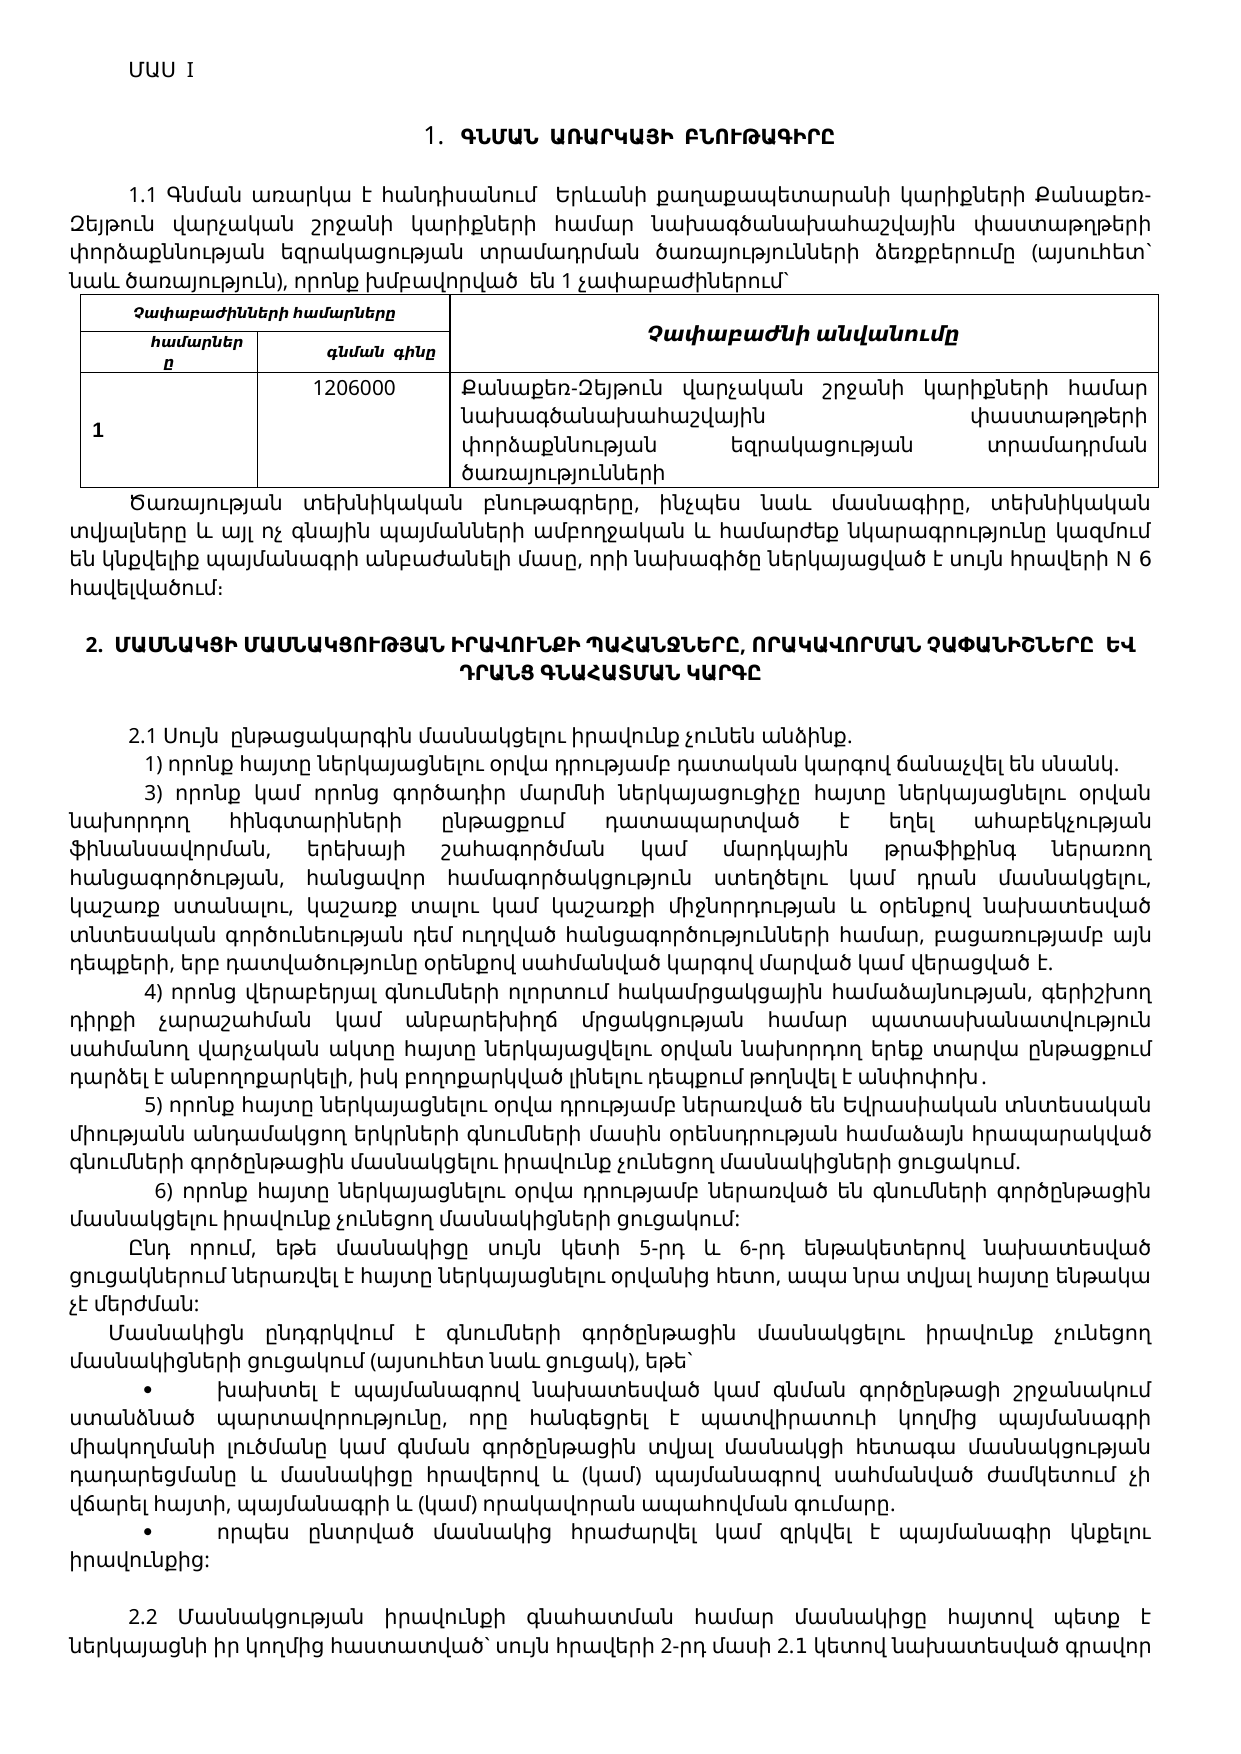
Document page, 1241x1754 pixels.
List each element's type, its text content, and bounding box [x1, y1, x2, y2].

list ԳՆՄԱՆ ԱՌԱՐԿԱՅԻ ԲՆՈՒԹԱԳԻՐԸ [107, 118, 1152, 152]
text 3) որոնք կամ որոնց գործադիր մարմնի ներկայացուցիչը հայտը ներկայացնելու օրվան նախորդող հինգտարիների ընթացքում դատապարտված է եղել ահաբեկչության ֆինանսավորման, երեխայի շահագործման կամ մարդկային թրաֆիքինգ ներառող հանցագործության, հանցավոր համագործակցություն ստեղծելու կամ դրան մասնակցելու, կաշառք ստանալու, կաշառք տալու կամ կաշառքի միջնորդության և օրենքով նախատեսված տնտեսական գործունեության դեմ ուղղված հանցագործությունների համար, բացառությամբ այն դեպքերի, երբ դատվածությունը օրենքով սահմանված կարգով մարված կամ վերացված է. [69, 778, 1152, 977]
text 2.1 Սույն ընթացակարգին մասնակցելու իրավունք չունեն անձինք. [69, 721, 1152, 749]
text Ընդ որում, եթե մասնակիցը սույն կետի 5-րդ և 6-րդ ենթակետերով նախատեսված ցուցակներում ներառվել է հայտը ներկայացնելու օրվանից հետո, ապա նրա տվյալ հայտը ենթակա չէ մերժման: [69, 1233, 1152, 1318]
text 6) որոնք հայտը ներկայացնելու օրվա դրությամբ ներառված են գնումների գործընթացին մասնակցելու իրավունք չունեցող մասնակիցների ցուցակում: [69, 1176, 1152, 1233]
table_cell 1206000 [258, 373, 449, 487]
table_cell 1 [81, 373, 257, 487]
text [69, 1602, 1152, 1659]
text Մասնակիցն ընդգրկվում է գնումների գործընթացին մասնակցելու իրավունք չունեցող մասնակիցների ցուցակում (այսուհետ նաև ցուցակ), եթե` [69, 1318, 1152, 1375]
table_cell համարները [81, 332, 257, 372]
text 4) որոնց վերաբերյալ գնումների ոլորտում հակամրցակցային համաձայնության, գերիշխող դիրքի չարաշահման կամ անբարեխիղճ մրցակցության համար պատասխանատվություն սահմանող վարչական ակտը հայտը ներկայացվելու օրվան նախորդող երեք տարվա ընթացքում դարձել է անբողոքարկելի, իսկ բողոքարկված լինելու դեպքում թողնվել է անփոփոխ․ [69, 977, 1152, 1091]
text 5) որոնք հայտը ներկայացնելու օրվա դրությամբ ներառված են Եվրասիական տնտեսական միությանն անդամակցող երկրների գնումների մասին օրենսդրության համաձայն հրապարակված գնումների գործընթացին մասնակցելու իրավունք չունեցող մասնակիցների ցուցակում. [69, 1091, 1152, 1176]
text Ծառայության տեխնիկական բնութագրերը, ինչպես նաև մասնագիրը, տեխնիկական տվյալները և այլ ոչ գնային պայմանների ամբողջական և համարժեք նկարագրությունը կազմում են կնքվելիք պայմանագրի անբաժանելի մասը, որի նախագիծը ներկայացված է սույն հրավերի N 6 հավելվածում։ [69, 488, 1152, 601]
table_cell Քանաքեռ-Զեյթուն վարչական շրջանի կարիքների համար նախագծանախահաշվային փաստաթղթերի փորձաքննության եզրակացության տրամադրման ծառայությունների [451, 373, 1158, 487]
table_cell գնման գինը [258, 332, 449, 372]
text 1) որոնք հայտը ներկայացնելու օրվա դրությամբ դատական կարգով ճանաչվել են սնանկ. [69, 749, 1152, 778]
text 2. ՄԱՍՆԱԿՑԻ ՄԱՍՆԱԿՑՈՒԹՅԱՆ ԻՐԱՎՈՒՆՔԻ ՊԱՀԱՆՋՆԵՐԸ, ՈՐԱԿԱՎՈՐՄԱՆ ՉԱՓԱՆԻՇՆԵՐԸ ԵՎ ԴՐԱՆՑ ԳՆԱՀԱՏՄԱՆ ԿԱՐԳԸ [69, 630, 1152, 687]
subtitle 1.1 Գնման առարկա է հանդիսանում Երևանի քաղաքապետարանի կարիքների Քանաքեռ-Զեյթուն վարչական շրջանի կարիքների համար նախագծանախահաշվային փաստաթղթերի փորձաքննության եզրակացության տրամադրման ծառայությունների ձեռքբերումը (այսուհետ` նաև ծառայություն), որոնք խմբավորված են 1 չափաբաժիներում` [69, 181, 1152, 294]
list որպես ընտրված մասնակից հրաժարվել կամ զրկվել է պայմանագիր կնքելու իրավունքից: [69, 1517, 1152, 1574]
table_header Չափաբաժինների համարները [81, 295, 449, 331]
text ՄԱՍ I [69, 56, 1152, 84]
table_header Չափաբաժնի անվանումը [451, 295, 1158, 372]
list խախտել է պայմանագրով նախատեսված կամ գնման գործընթացի շրջանակում ստանձնած պարտավորությունը, որը հանգեցրել է պատվիրատուի կողմից պայմանագրի միակողմանի լուծմանը կամ գնման գործընթացին տվյալ մասնակցի հետագա մասնակցության դադարեցմանը և մասնակիցը հրավերով և (կամ) պայմանագրով սահմանված ժամկետում չի վճարել հայտի, պայմանագրի և (կամ) որակավորան ապահովման գումարը. [69, 1375, 1152, 1517]
